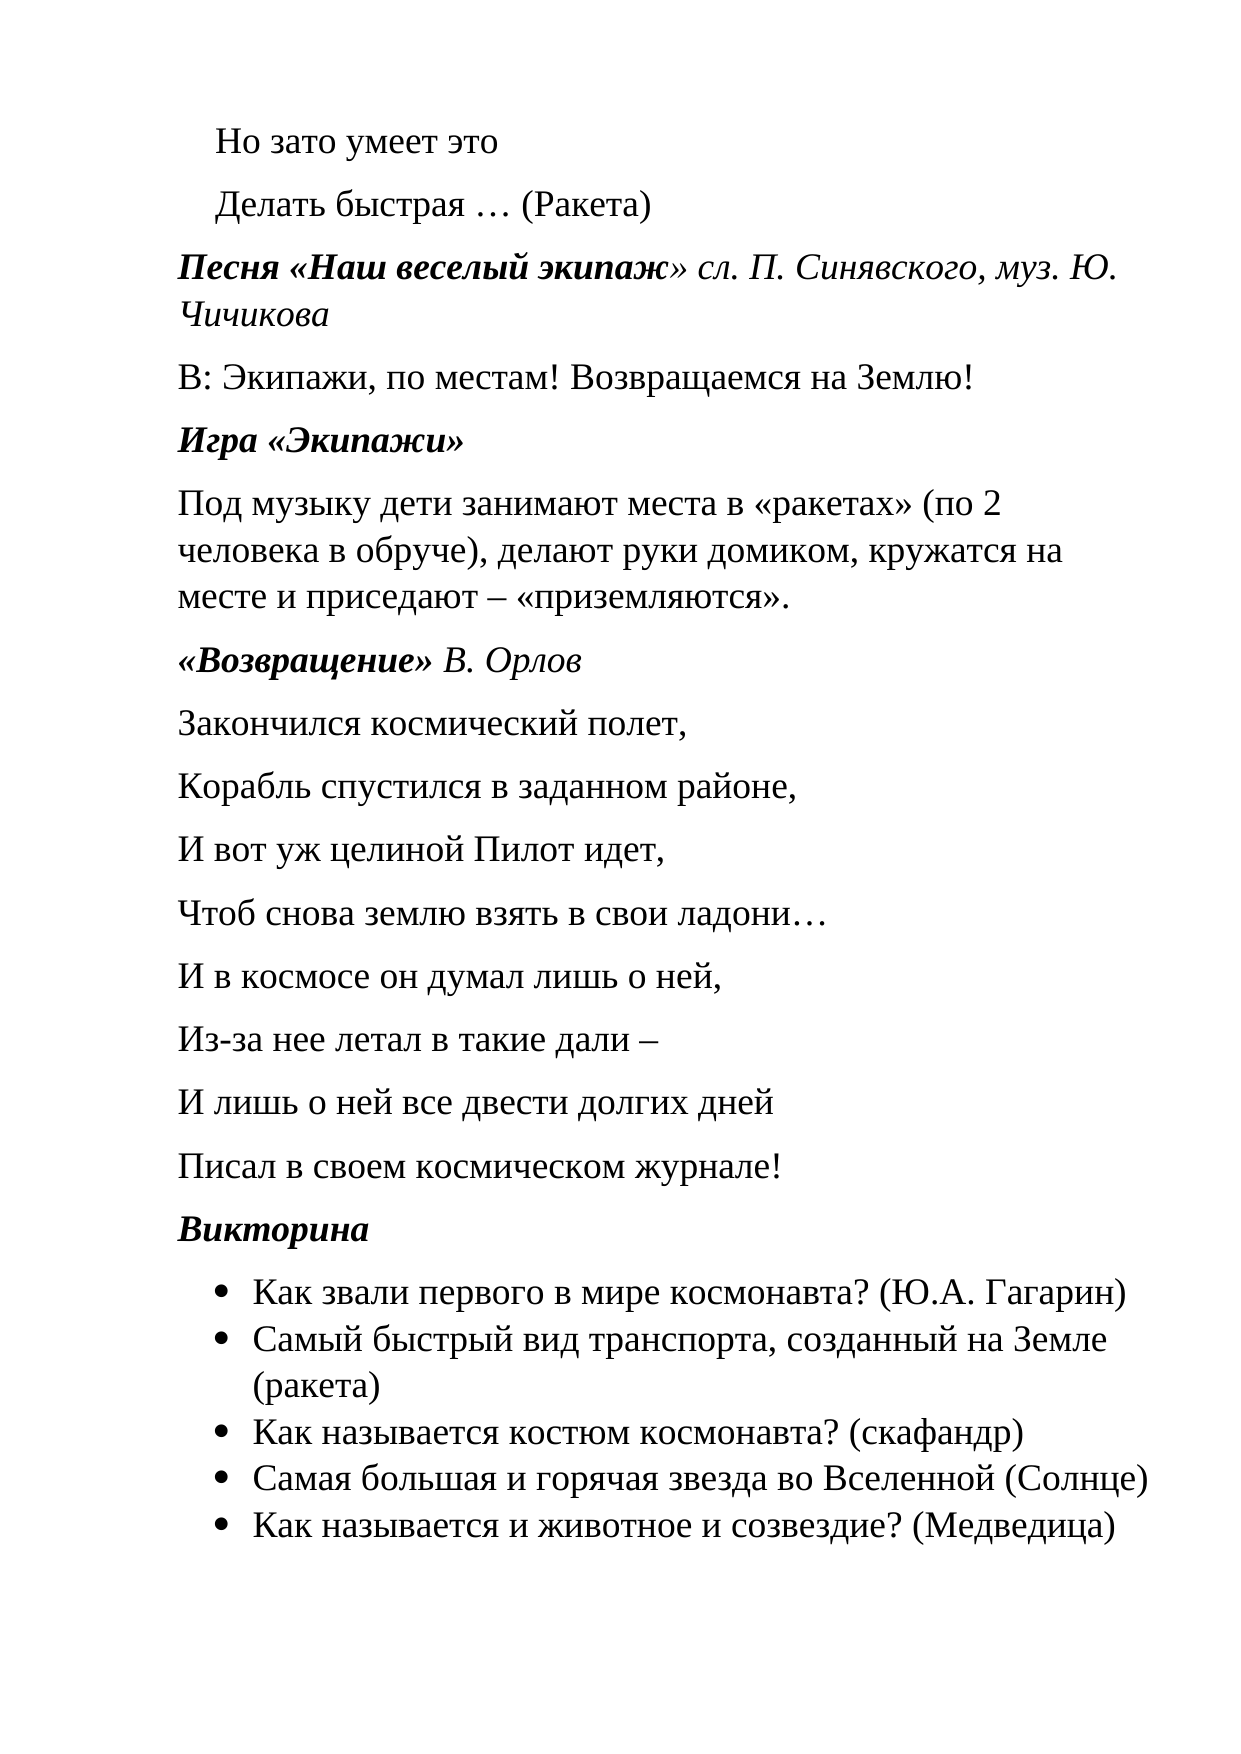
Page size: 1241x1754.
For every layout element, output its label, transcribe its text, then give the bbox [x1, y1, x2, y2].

text В: Экипажи, по местам! Возвращаемся на Землю! [177, 354, 1152, 397]
list Как звали первого в мире космонавта? (Ю.А. Гагарин) [215, 1269, 1152, 1313]
text Викторина [177, 1206, 1152, 1249]
list Как называется и животное и созвездие? (Медведица) [215, 1502, 1152, 1545]
text Писал в своем космическом журнале! [177, 1143, 1152, 1186]
text И лишь о ней все двести долгих дней [177, 1080, 1152, 1123]
text Закончился космический полет, [177, 700, 1152, 743]
text Корабль спустился в заданном районе, [177, 764, 1152, 807]
text Из-за нее летал в такие дали – [177, 1017, 1152, 1060]
text Чтоб снова землю взять в свои ладони… [177, 890, 1152, 933]
text И в космосе он думал лишь о ней, [177, 953, 1152, 996]
list Самая большая и горячая звезда во Вселенной (Солнце) [215, 1456, 1152, 1499]
list Как называется костюм космонавта? (скафандр) [215, 1409, 1152, 1452]
text Под музыку дети занимают места в «ракетах» (по 2 человека в обруче), делают руки домиком, кружатся на месте и приседают – «приземляются». [177, 481, 1152, 617]
text Песня «Наш веселый экипаж» сл. П. Синявского, муз. Ю. Чичикова [177, 244, 1152, 334]
text И вот уж целиной Пилот идет, [177, 827, 1152, 870]
text Но зато умеет это [177, 118, 1152, 161]
text Делать быстрая … (Ракета) [177, 181, 1152, 224]
list Самый быстрый вид транспорта, созданный на Земле (ракета) [215, 1316, 1152, 1406]
text «Возвращение» В. Орлов [177, 637, 1152, 680]
text Игра «Экипажи» [177, 418, 1152, 461]
